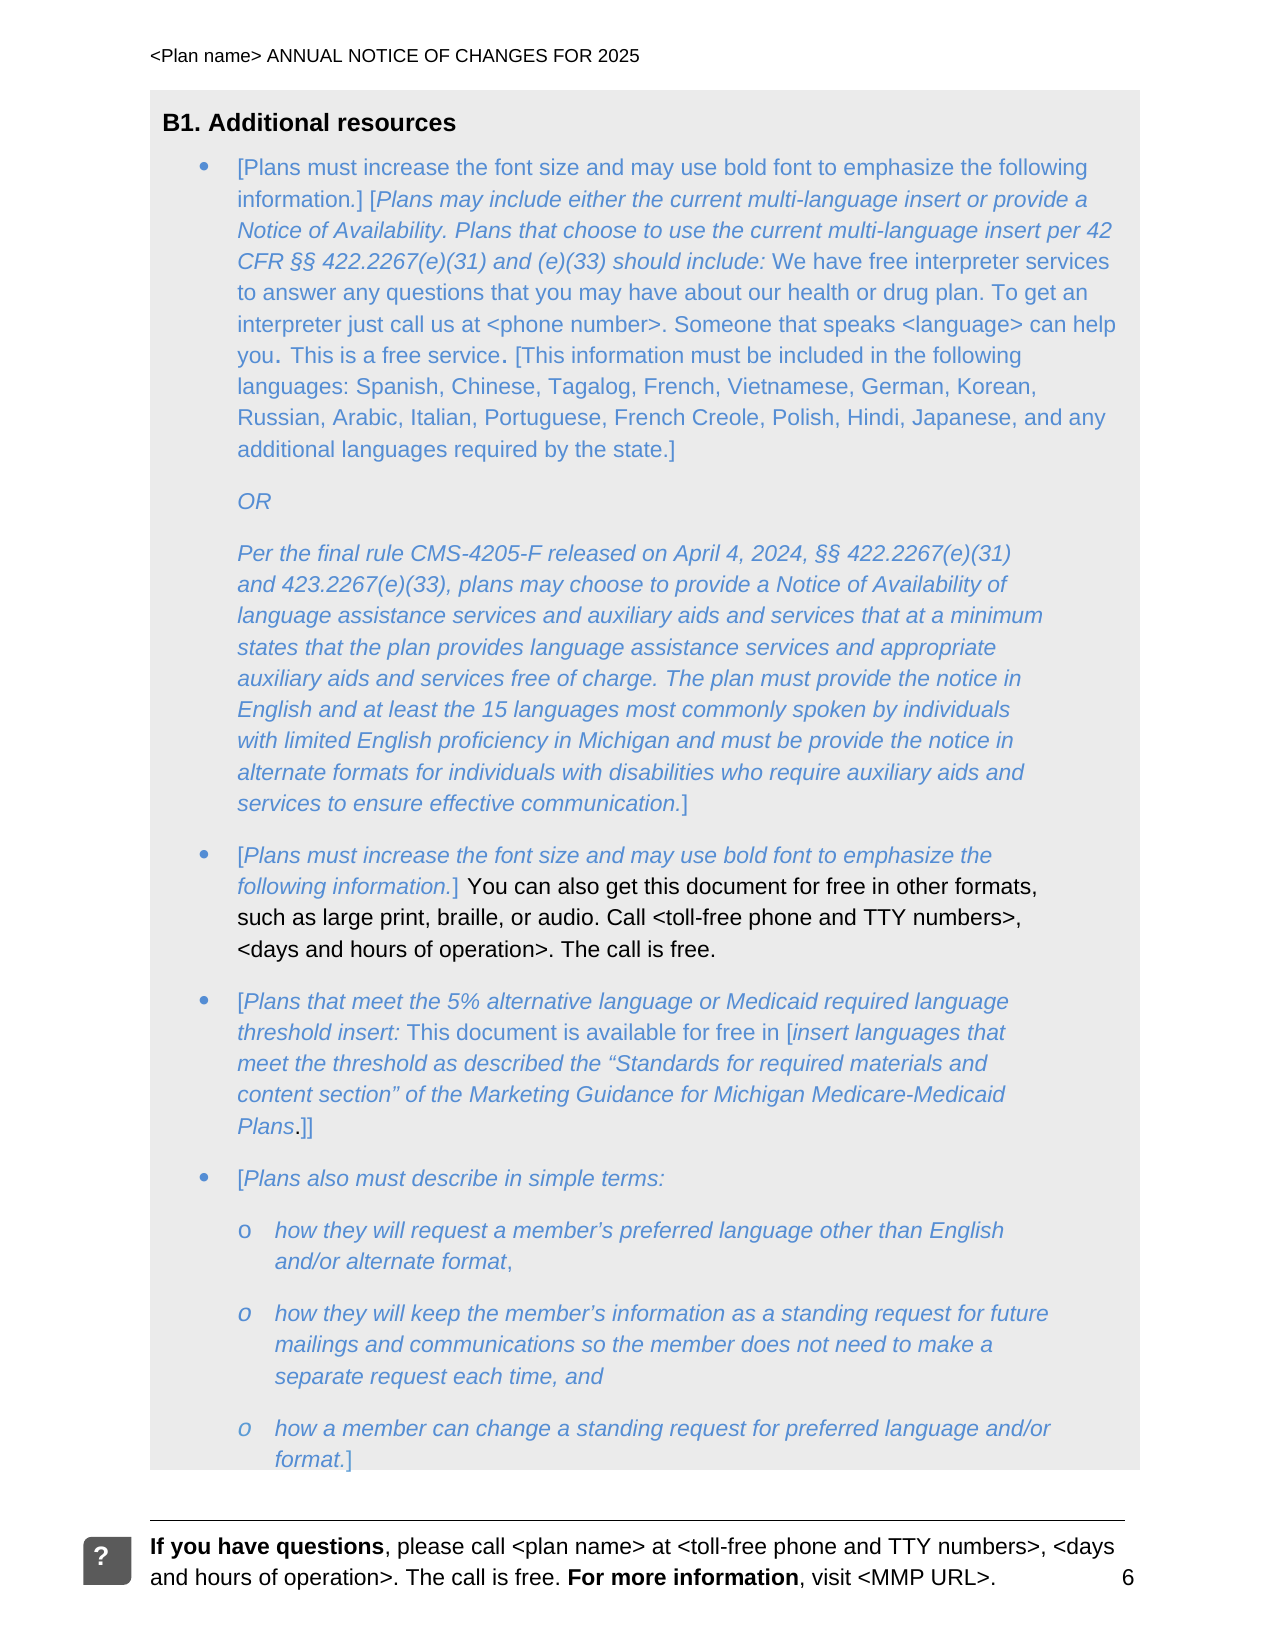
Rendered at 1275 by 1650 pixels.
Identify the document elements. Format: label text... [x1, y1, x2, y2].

table_header B1. Additional resources [Plans must increase the font size and may use bold font to emphasize the following information.] [Plans may include either the current multi-language insert or provide a Notice of Availability. Plans that choose to use the current multi-language insert per 42 CFR §§ 422.2267(e)(31) and (e)(33) should include: We have free interpreter services to answer any questions that you may have about our health or drug plan. To get an interpreter just call us at <phone number>. Someone that speaks <language> can help you. This is a free service. [This information must be included in the following languages: Spanish, Chinese, Tagalog, French, Vietnamese, German, Korean, Russian, Arabic, Italian, Portuguese, French Creole, Polish, Hindi, Japanese, and any additional languages required by the state.] OR Per the final rule CMS-4205-F released on April 4, 2024, §§ 422.2267(e)(31) and 423.2267(e)(33), plans may choose to provide a Notice of Availability of language assistance services and auxiliary aids and services that at a minimum states that the plan provides language assistance services and appropriate auxiliary aids and services free of charge. The plan must provide the notice in English and at least the 15 languages most commonly spoken by individuals with limited English proficiency in Michigan and must be provide the notice in alternate formats for individuals with disabilities who require auxiliary aids and services to ensure effective communication.] [Plans must increase the font size and may use bold font to emphasize the following information.] You can also get this document for free in other formats, such as large print, braille, or audio. Call <toll-free phone and TTY numbers>, <days and hours of operation>. The call is free. [Plans that meet the 5% alternative language or Medicaid required language threshold insert: This document is available for free in [insert languages that meet the threshold as described the “Standards for required materials and content section” of the Marketing Guidance for Michigan Medicare-Medicaid Plans.]] [Plans also must describe in simple terms: how they will request a member’s preferred language other than English and/or alternate format, how they will keep the member’s information as a standing request for future mailings and communications so the member does not need to make a separate request each time, and how a member can change a standing request for preferred language and/or format.] B2. Information about <plan name> <Plan name> is a health plan that contracts with both Medicare and Michigan Medicaid to provide benefits of both programs to enrollees. Coverage under <plan name> is qualifying health coverage called “minimum essential coverage.” It satisfies the Patient Protection and Affordable Care Act’s (ACA) individual shared responsibility requirement. Visit the Internal Revenue Service (IRS) website at www.irs.gov/Affordable-Care-Act/Individuals-and-Families for more information on the individual shared responsibility requirement. <Plan name> is offered by [insert sponsor name]. When this Annual Notice of Changes says “we,” “us,” or “our,” it means [insert sponsor name]. When it says “the plan” or “our plan,” it means <plan name>. B3. Important things to do: Check if there are any changes to our benefits that may affect you. Are there any changes that affect the services you use? It is important to review benefit changes to make sure they will work for you next year. Refer to sections <section number> [plans may insert reference, as applicable] and <section number> [plans may insert reference, as applicable] for information about benefit changes for our plan. Check if there are any changes to our prescription drug coverage that may affect you. Will your drugs be covered? Are they in a different tier? Can you continue to use the same pharmacies? Will there be any changes such as prior authorization, step therapy, or quantity limits? It is important to review the changes to make sure our drug coverage will work for you next year. Refer to section <section number> [plans may insert reference, as applicable] for information about changes to our drug coverage. Check if your providers and pharmacies will be in our network next year. Are your doctors, including your specialists, in our network? What about your pharmacy? What about the hospitals or other providers you use? Refer to section <section number> [plans may insert reference, as applicable] for information about our Provider and Pharmacy Directory. Think about your overall costs in the plan. [Insert if applicable: How much will you spend out-of-pocket for the services and prescription drugs you use regularly?] How do the total costs compare to other coverage options? Think about whether you are happy with our plan. [150, 90, 1140, 1470]
